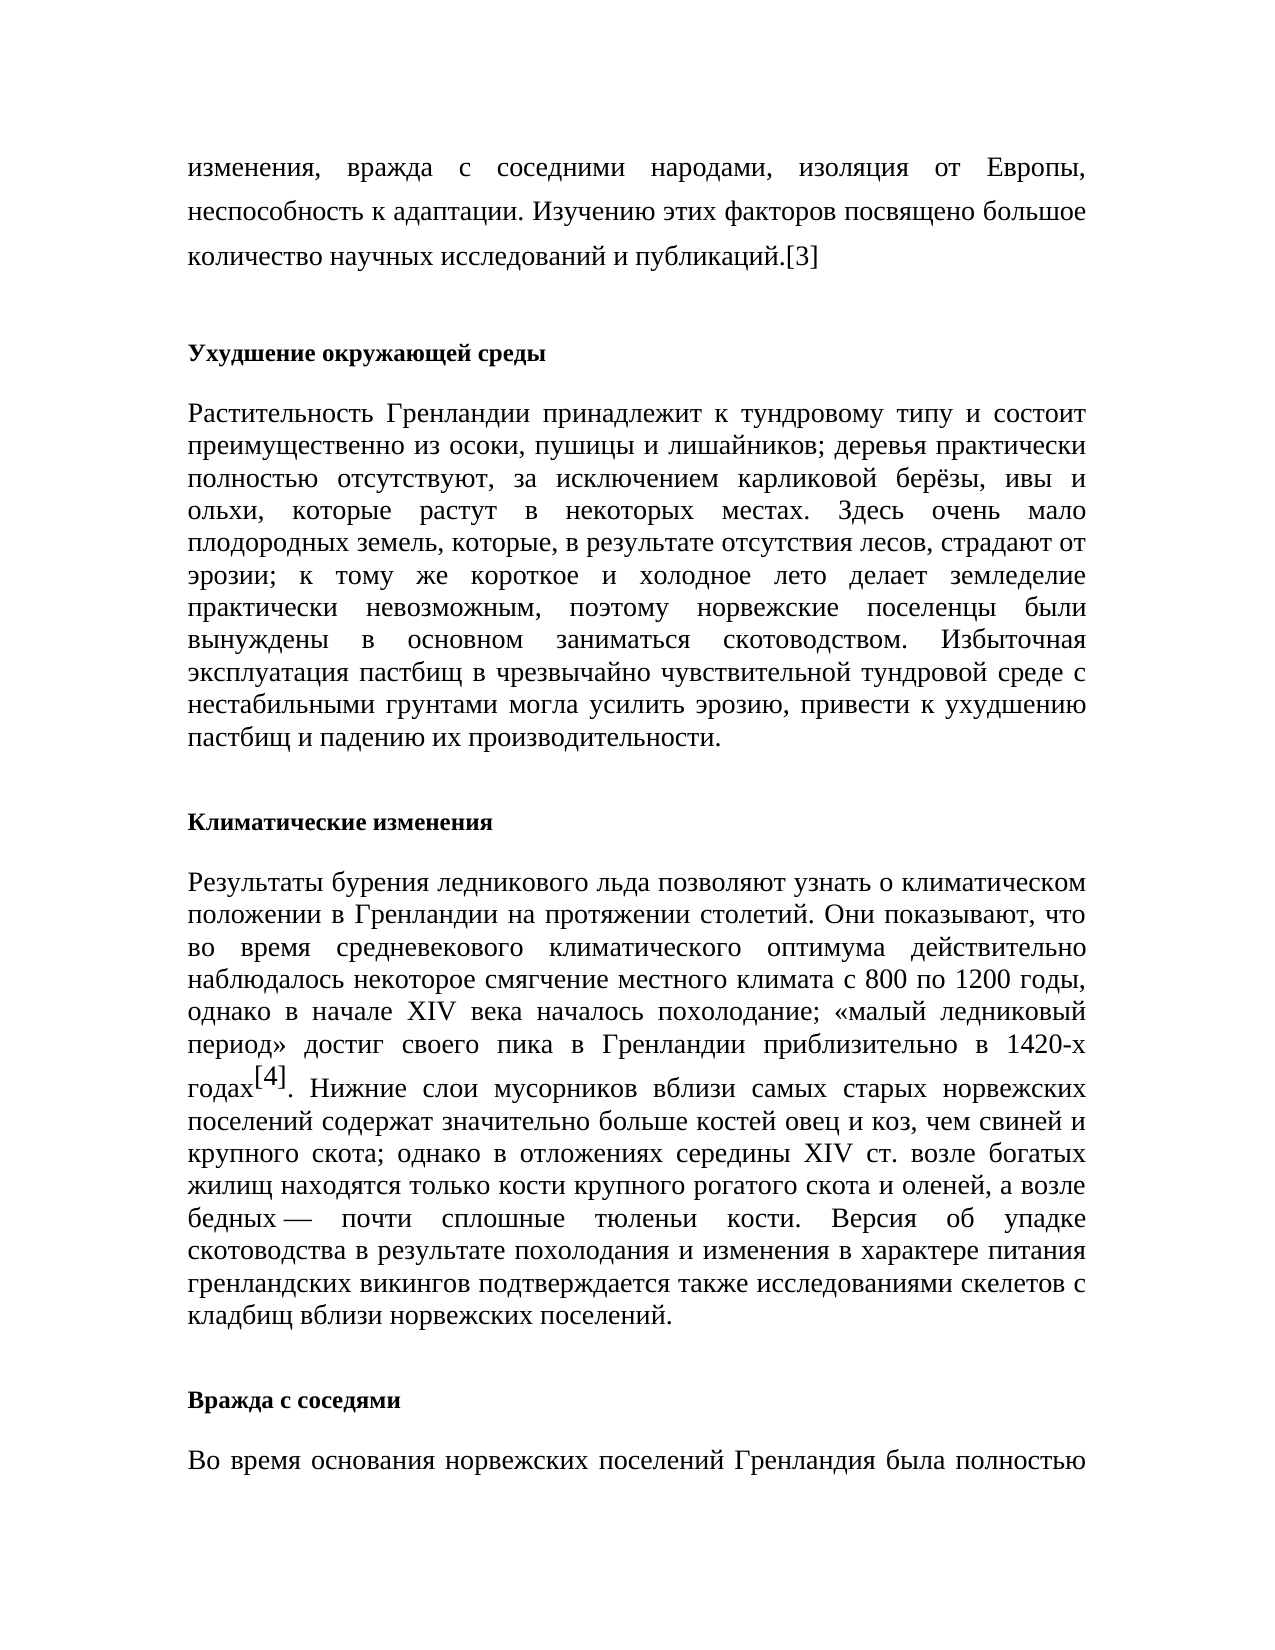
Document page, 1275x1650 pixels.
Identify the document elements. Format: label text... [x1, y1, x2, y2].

list Климатические изменения [187, 807, 1087, 835]
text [187, 150, 1087, 283]
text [187, 1443, 1087, 1476]
text Результаты бурения ледникового льда позволяют узнать о климатическом положении в Гренландии на протяжении столетий. Они показывают, что во время средневекового климатического оптимума действительно наблюдалось некоторое смягчение местного климата с 800 по 1200 годы, однако в начале XIV века началось похолодание; «малый ледниковый период» достиг своего пика в Гренландии приблизительно в 1420-х годах[4]. Нижние слои мусорников вблизи самых старых норвежских поселений содержат значительно больше костей овец и коз, чем свиней и крупного скота; однако в отложениях середины XIV ст. возле богатых жилищ находятся только кости крупного рогатого скота и оленей, а возле бедных — почти сплошные тюленьи кости. Версия об упадке скотоводства в результате похолодания и изменения в характере питания гренландских викингов подтверждается также исследованиями скелетов с кладбищ вблизи норвежских поселений. [187, 865, 1087, 1330]
list Ухудшение окружающей среды [187, 338, 1087, 366]
list Вражда с соседями [187, 1385, 1087, 1414]
text Растительность Гренландии принадлежит к тундровому типу и состоит преимущественно из осоки, пушицы и лишайников; деревья практически полностью отсутствуют, за исключением карликовой берёзы, ивы и ольхи, которые растут в некоторых местах. Здесь очень мало плодородных земель, которые, в результате отсутствия лесов, страдают от эрозии; к тому же короткое и холодное лето делает земледелие практически невозможным, поэтому норвежские поселенцы были вынуждены в основном заниматься скотоводством. Избыточная эксплуатация пастбищ в чрезвычайно чувствительной тундровой среде с нестабильными грунтами могла усилить эрозию, привести к ухудшению пастбищ и падению их производительности. [187, 396, 1087, 752]
